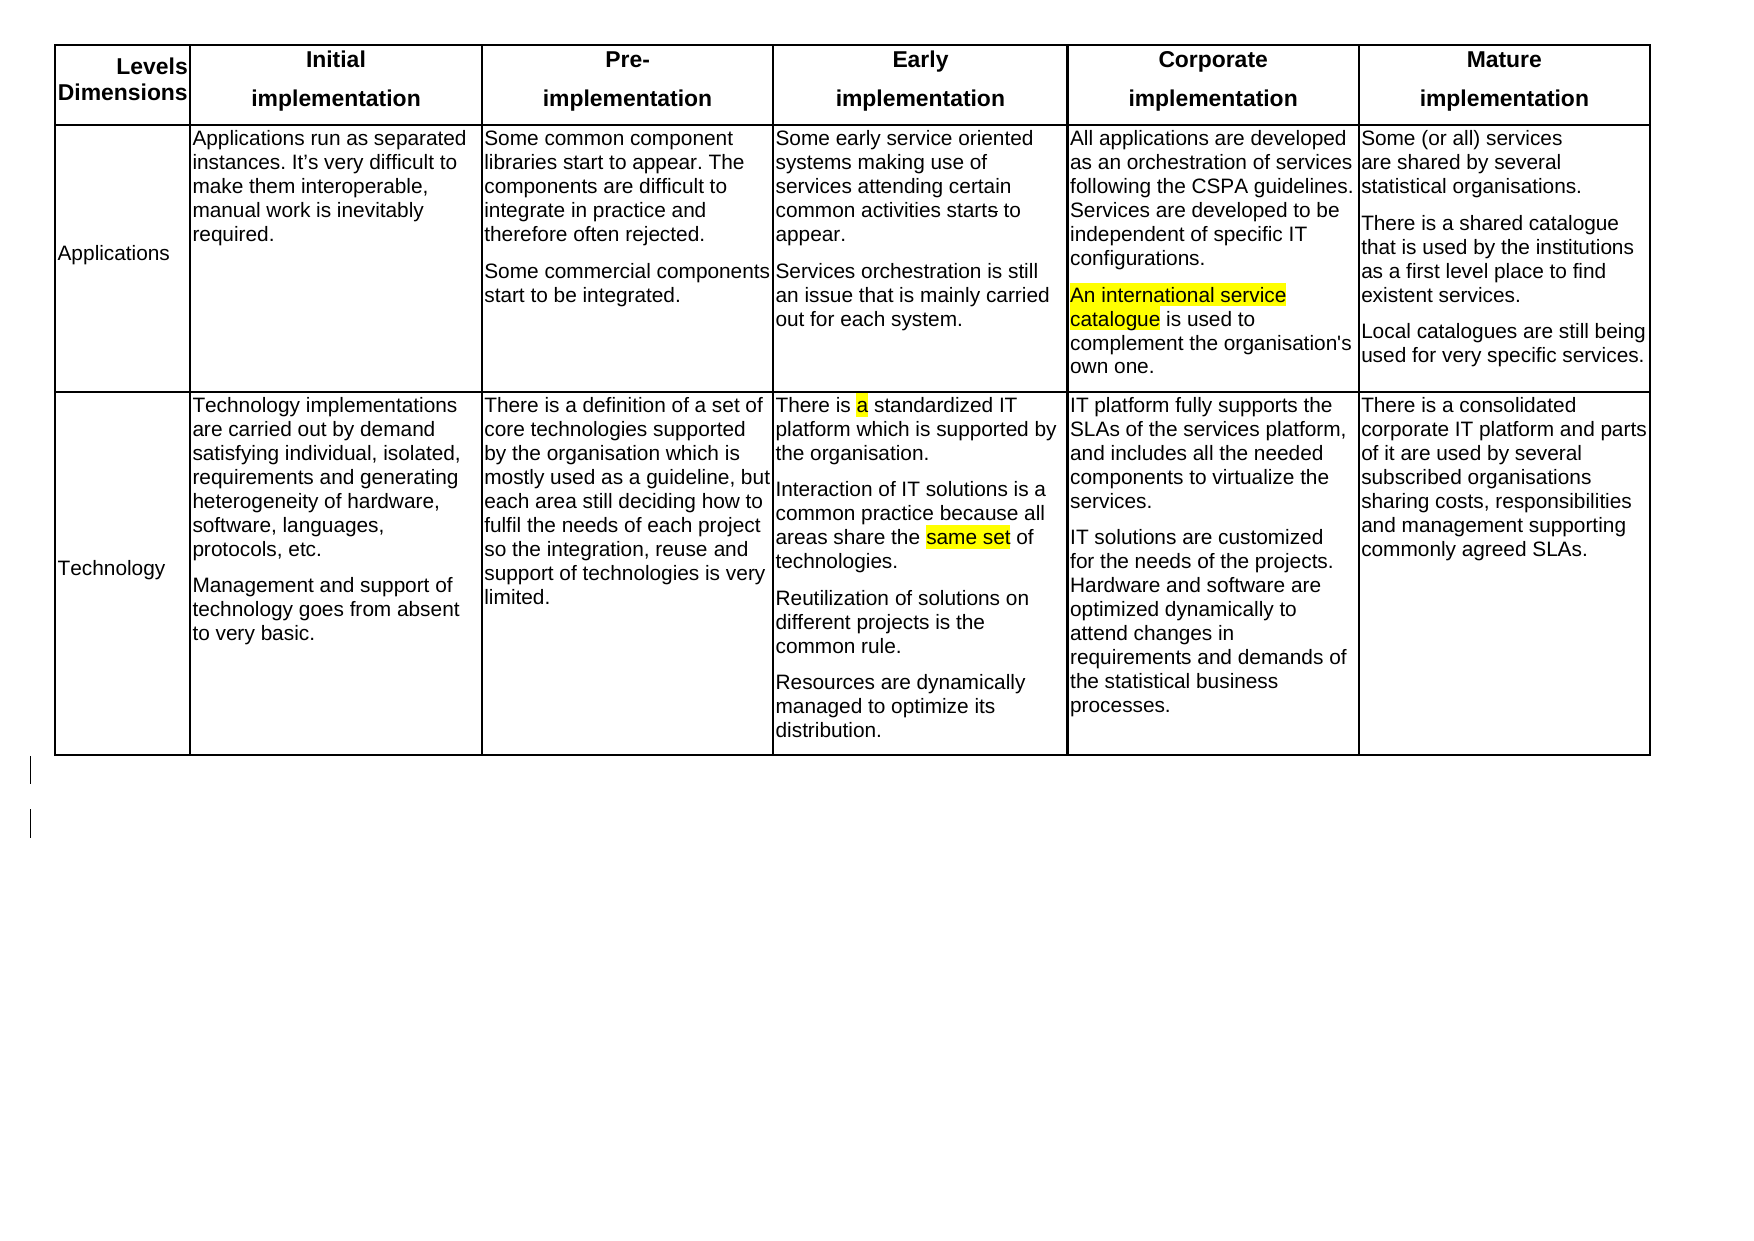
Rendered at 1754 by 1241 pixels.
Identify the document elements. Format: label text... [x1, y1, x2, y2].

table_cell Applications [56, 126, 189, 391]
table_cell There is a standardized IT platform which is supported by the organisation. Interaction of IT solutions is a common practice because all areas share the same set of technologies. Reutilization of solutions on different projects is the common rule. Resources are dynamically managed to optimize its distribution. [774, 393, 1066, 754]
table_cell Early implementation [774, 46, 1066, 124]
table_cell Technology implementations are carried out by demand satisfying individual, isolated, requirements and generating heterogeneity of hardware, software, languages, protocols, etc. Management and support of technology goes from absent to very basic. [191, 393, 481, 754]
table_cell There is a consolidated corporate IT platform and parts of it are used by several subscribed organisations sharing costs, responsibilities and management supporting commonly agreed SLAs. [1360, 393, 1649, 754]
table_cell Levels Dimensions [56, 46, 189, 124]
table_cell Some common component libraries start to appear. The components are difficult to integrate in practice and therefore often rejected. Some commercial components start to be integrated. [483, 126, 772, 391]
table_cell Some (or all) services are shared by several statistical organisations. There is a shared catalogue that is used by the institutions as a first level place to find existent services. Local catalogues are still being used for very specific services. [1360, 126, 1649, 391]
table_cell All applications are developed as an orchestration of services following the CSPA guidelines. Services are developed to be independent of specific IT configurations. An international service catalogue is used to complement the organisation's own one. [1069, 126, 1358, 391]
table_cell IT platform fully supports the SLAs of the services platform, and includes all the needed components to virtualize the services. IT solutions are customized for the needs of the projects. Hardware and software are optimized dynamically to attend changes in requirements and demands of the statistical business processes. [1069, 393, 1358, 754]
table_cell Initial implementation [191, 46, 481, 124]
table_cell Corporate implementation [1069, 46, 1358, 124]
table_cell Technology [56, 393, 189, 754]
table_cell Some early service oriented systems making use of services attending certain common activities starts to appear. Services orchestration is still an issue that is mainly carried out for each system. [774, 126, 1066, 391]
table_cell There is a definition of a set of core technologies supported by the organisation which is mostly used as a guideline, but each area still deciding how to fulfil the needs of each project so the integration, reuse and support of technologies is very limited. [483, 393, 772, 754]
table_cell Mature implementation [1360, 46, 1649, 124]
table_cell Pre- implementation [483, 46, 772, 124]
table_cell Applications run as separated instances. It’s very difficult to make them interoperable, manual work is inevitably required. [191, 126, 481, 391]
